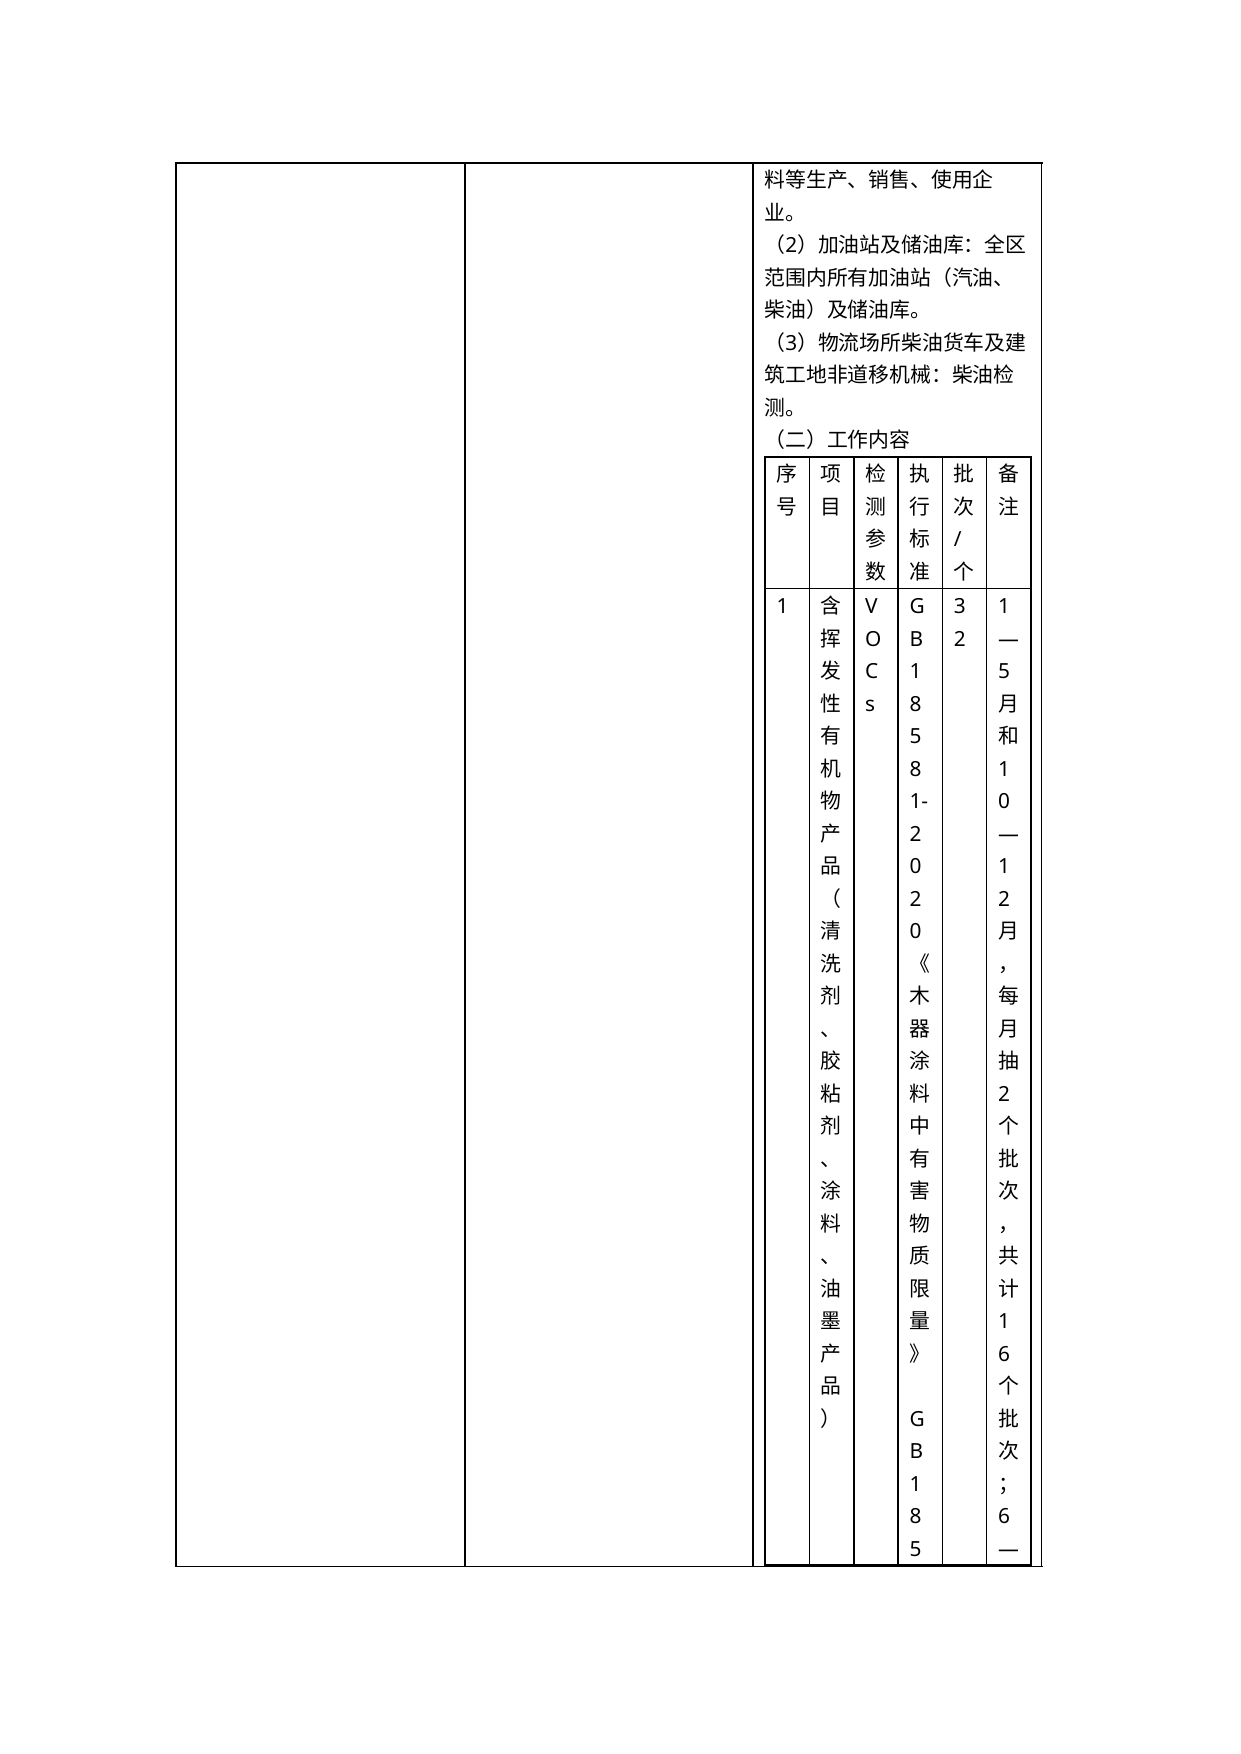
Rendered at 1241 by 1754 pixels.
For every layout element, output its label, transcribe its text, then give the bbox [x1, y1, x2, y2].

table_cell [754, 164, 1041, 1566]
table_cell 1 [177, 164, 464, 1566]
table_cell [466, 164, 752, 1566]
